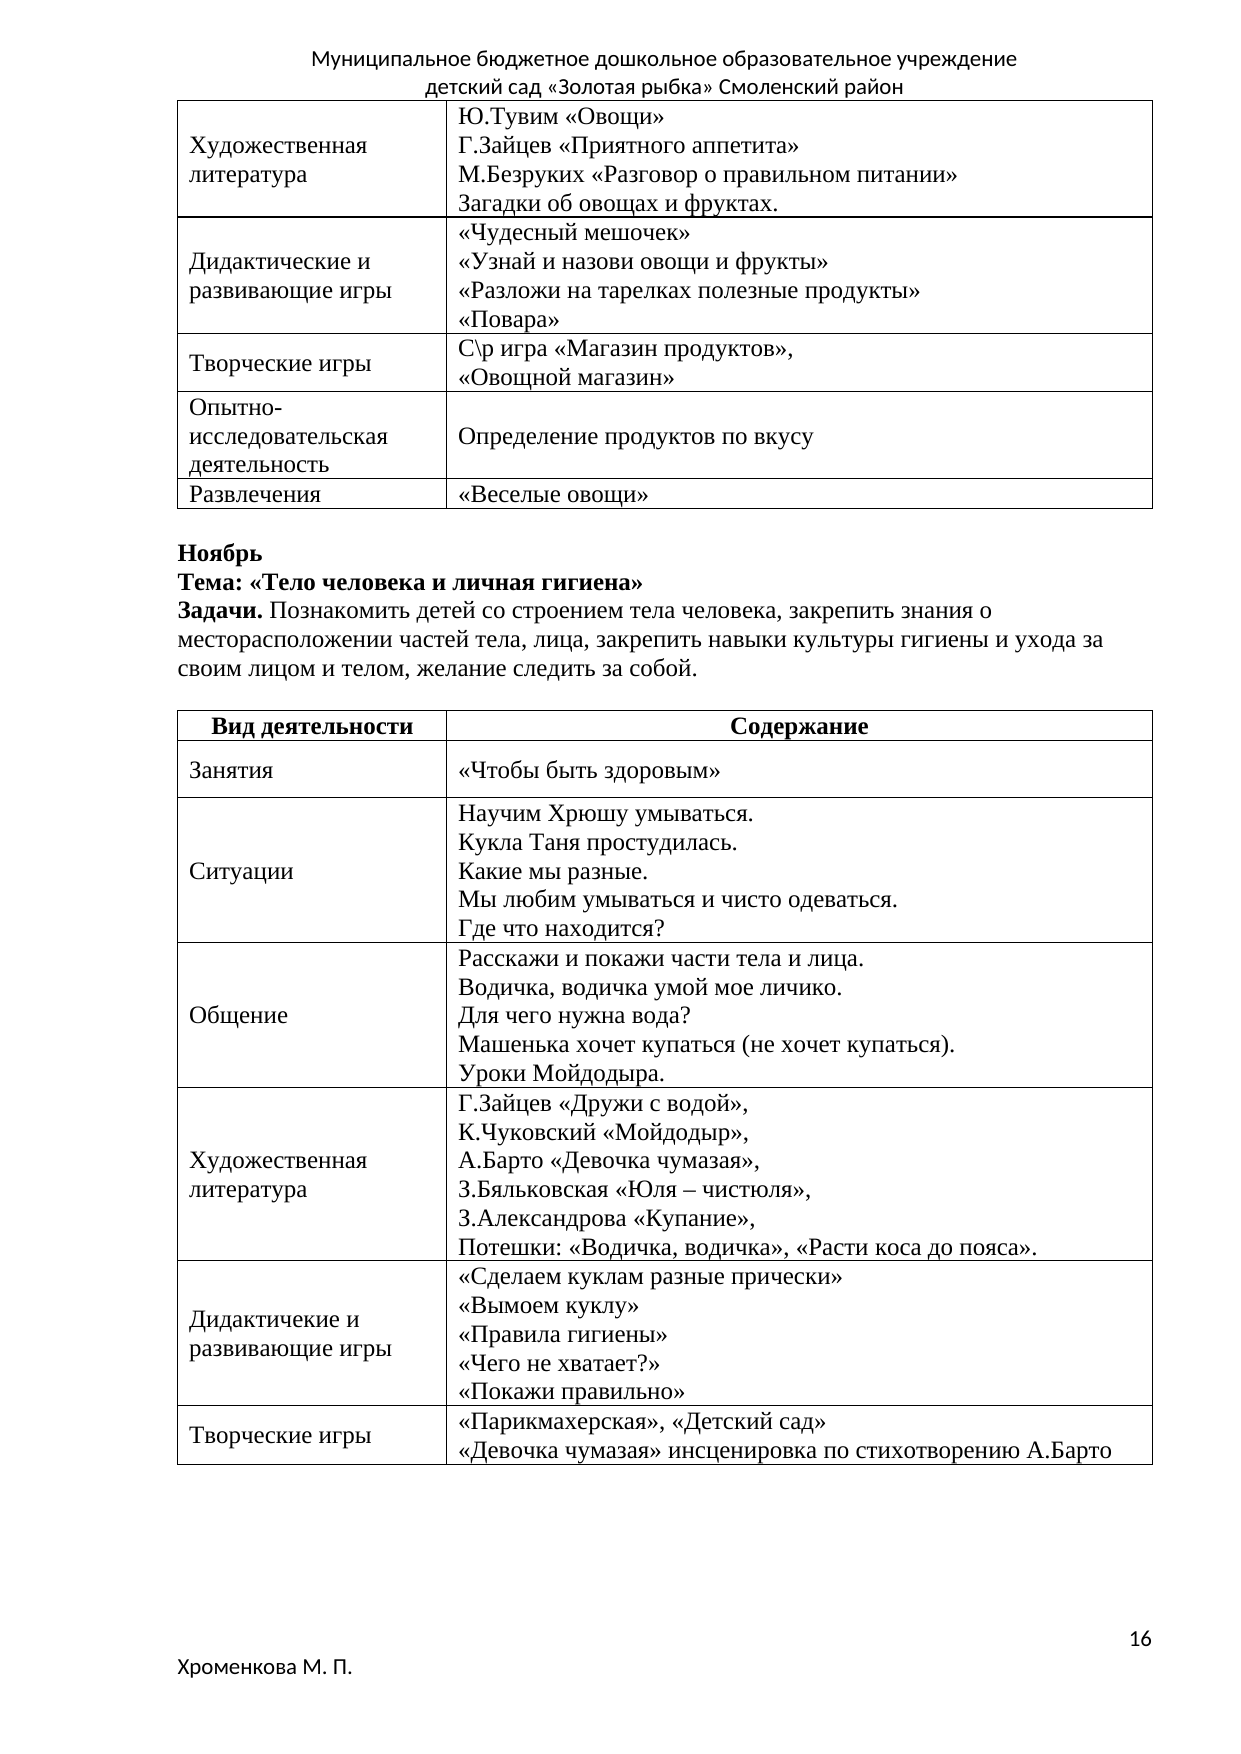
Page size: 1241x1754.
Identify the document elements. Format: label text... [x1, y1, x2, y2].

table_cell «Парикмахерская», «Детский сад» «Девочка чумазая» инсценировка по стихотворению А.Барто [447, 1406, 1152, 1464]
text Тема: «Тело человека и личная гигиена» [177, 567, 1152, 595]
table_cell Опытно-исследовательская деятельность [178, 392, 446, 478]
table_cell Расскажи и покажи части тела и лица. Водичка, водичка умой мое личико. Для чего нужна вода? Машенька хочет купаться (не хочет купаться). Уроки Мойдодыра. [447, 943, 1152, 1087]
table_cell Творческие игры [178, 1406, 446, 1464]
text Ноябрь [177, 538, 1152, 567]
table_header Вид деятельности [178, 711, 446, 740]
table_cell «Сделаем куклам разные прически» «Вымоем куклу» «Правила гигиены» «Чего не хватает?» «Покажи правильно» [447, 1261, 1152, 1405]
table_cell Научим Хрюшу умываться. Кукла Таня простудилась. Какие мы разные. Мы любим умываться и чисто одеваться. Где что находится? [447, 798, 1152, 942]
table_cell Занятия [178, 741, 446, 797]
table_cell Художественная литература [178, 101, 446, 216]
table_cell Определение продуктов по вкусу [447, 392, 1152, 478]
table_header Содержание [447, 711, 1152, 740]
table_cell Дидактичекие и развивающие игры [178, 1261, 446, 1405]
table_cell Художественная литература [178, 1088, 446, 1260]
table_cell Развлечения [178, 479, 446, 508]
table_cell Ю.Тувим «Овощи» Г.Зайцев «Приятного аппетита» М.Безруких «Разговор о правильном питании» Загадки об овощах и фруктах. [447, 101, 1152, 216]
table_cell С\р игра «Магазин продуктов», «Овощной магазин» [447, 334, 1152, 391]
table_cell Ситуации [178, 798, 446, 942]
text Задачи. Познакомить детей со строением тела человека, закрепить знания о месторасположении частей тела, лица, закрепить навыки культуры гигиены и ухода за своим лицом и телом, желание следить за собой. [177, 595, 1152, 682]
table_cell Г.Зайцев «Дружи с водой», К.Чуковский «Мойдодыр», А.Барто «Девочка чумазая», З.Бяльковская «Юля – чистюля», З.Александрова «Купание», Потешки: «Водичка, водичка», «Расти коса до пояса». [447, 1088, 1152, 1260]
table_cell «Чудесный мешочек» «Узнай и назови овощи и фрукты» «Разложи на тарелках полезные продукты» «Повара» [447, 218, 1152, 332]
table_cell Дидактические и развивающие игры [178, 218, 446, 332]
table_cell «Веселые овощи» [447, 479, 1152, 508]
table_cell «Чтобы быть здоровым» [447, 741, 1152, 797]
table_cell Творческие игры [178, 334, 446, 391]
table_cell Общение [178, 943, 446, 1087]
